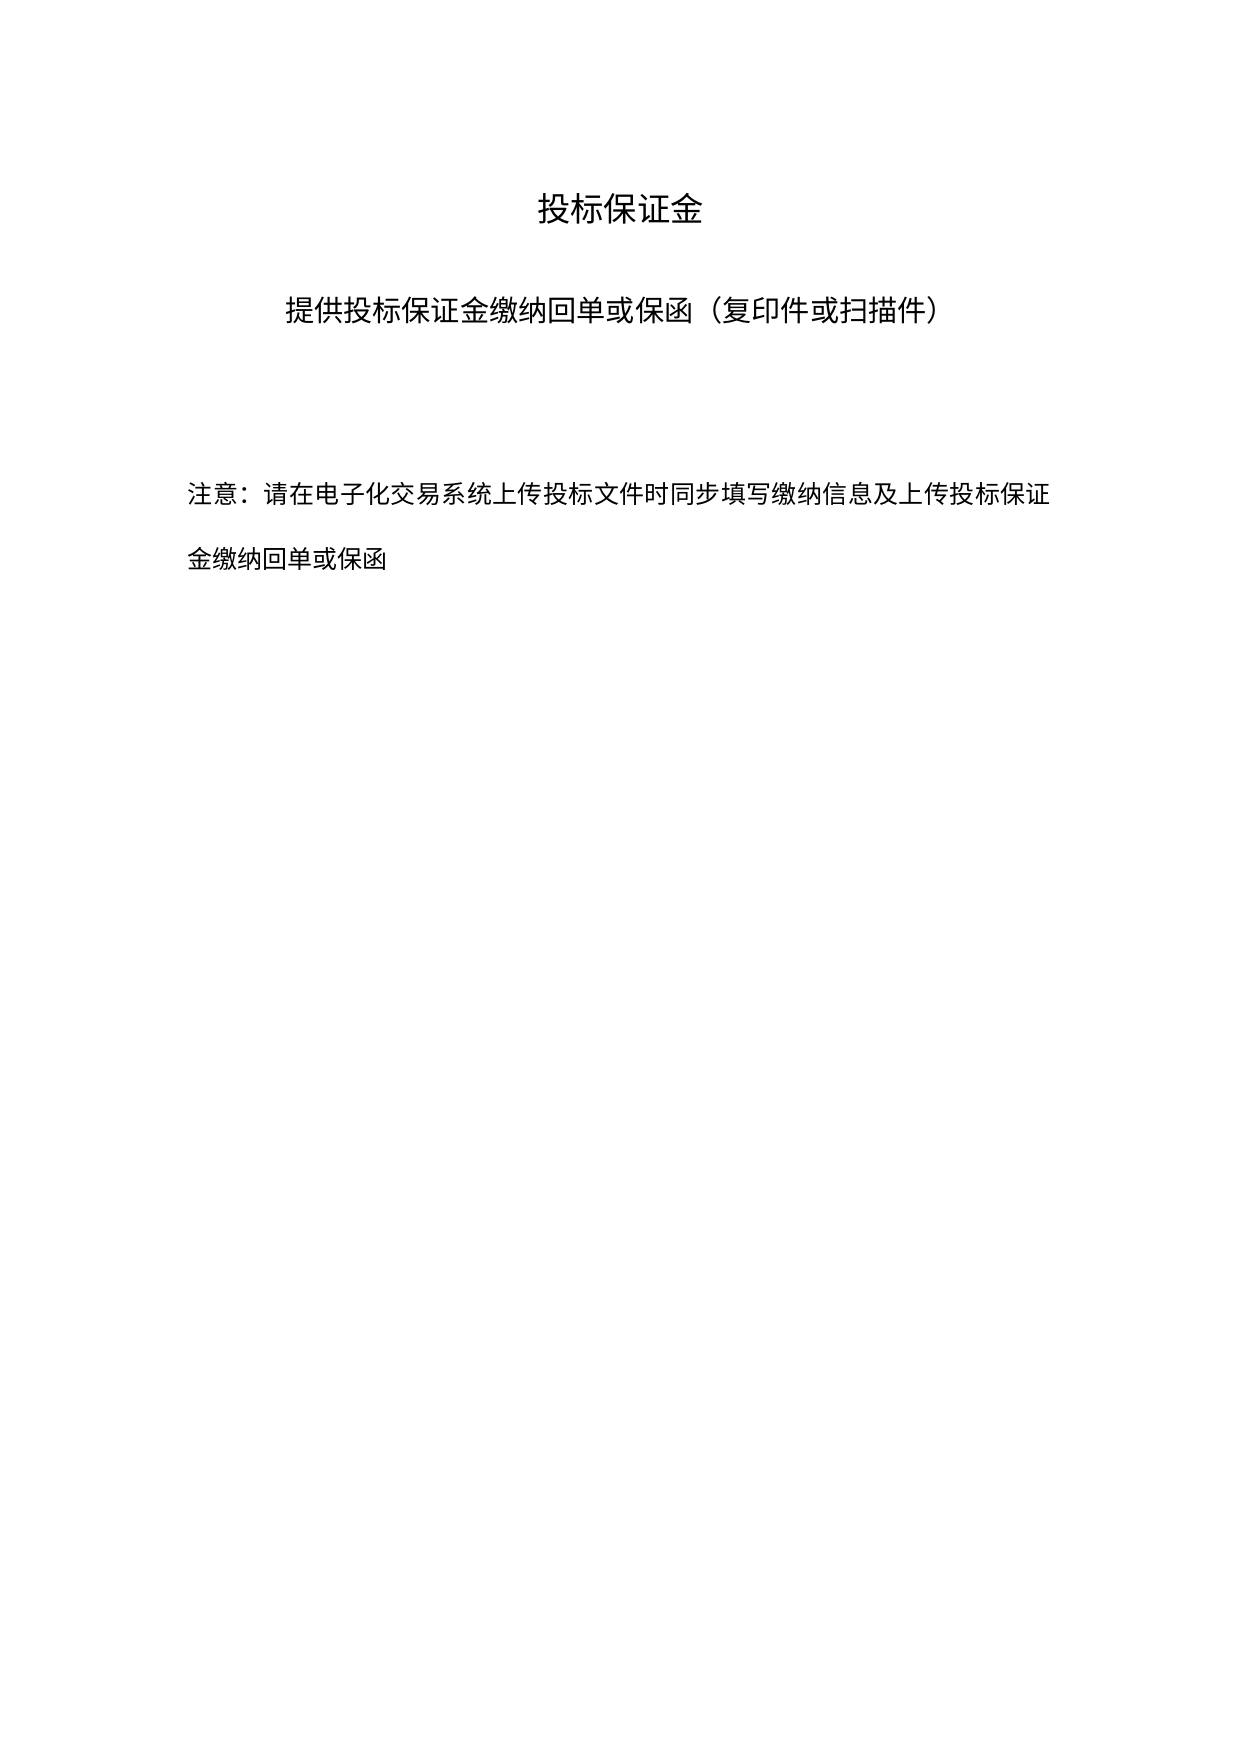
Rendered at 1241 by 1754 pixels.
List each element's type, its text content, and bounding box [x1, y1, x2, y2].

text 投标保证金 [187, 174, 1053, 239]
text 注意：请在电子化交易系统上传投标文件时同步填写缴纳信息及上传投标保证金缴纳回单或保函 [187, 460, 1053, 590]
text 提供投标保证金缴纳回单或保函（复印件或扫描件） [187, 287, 1053, 329]
